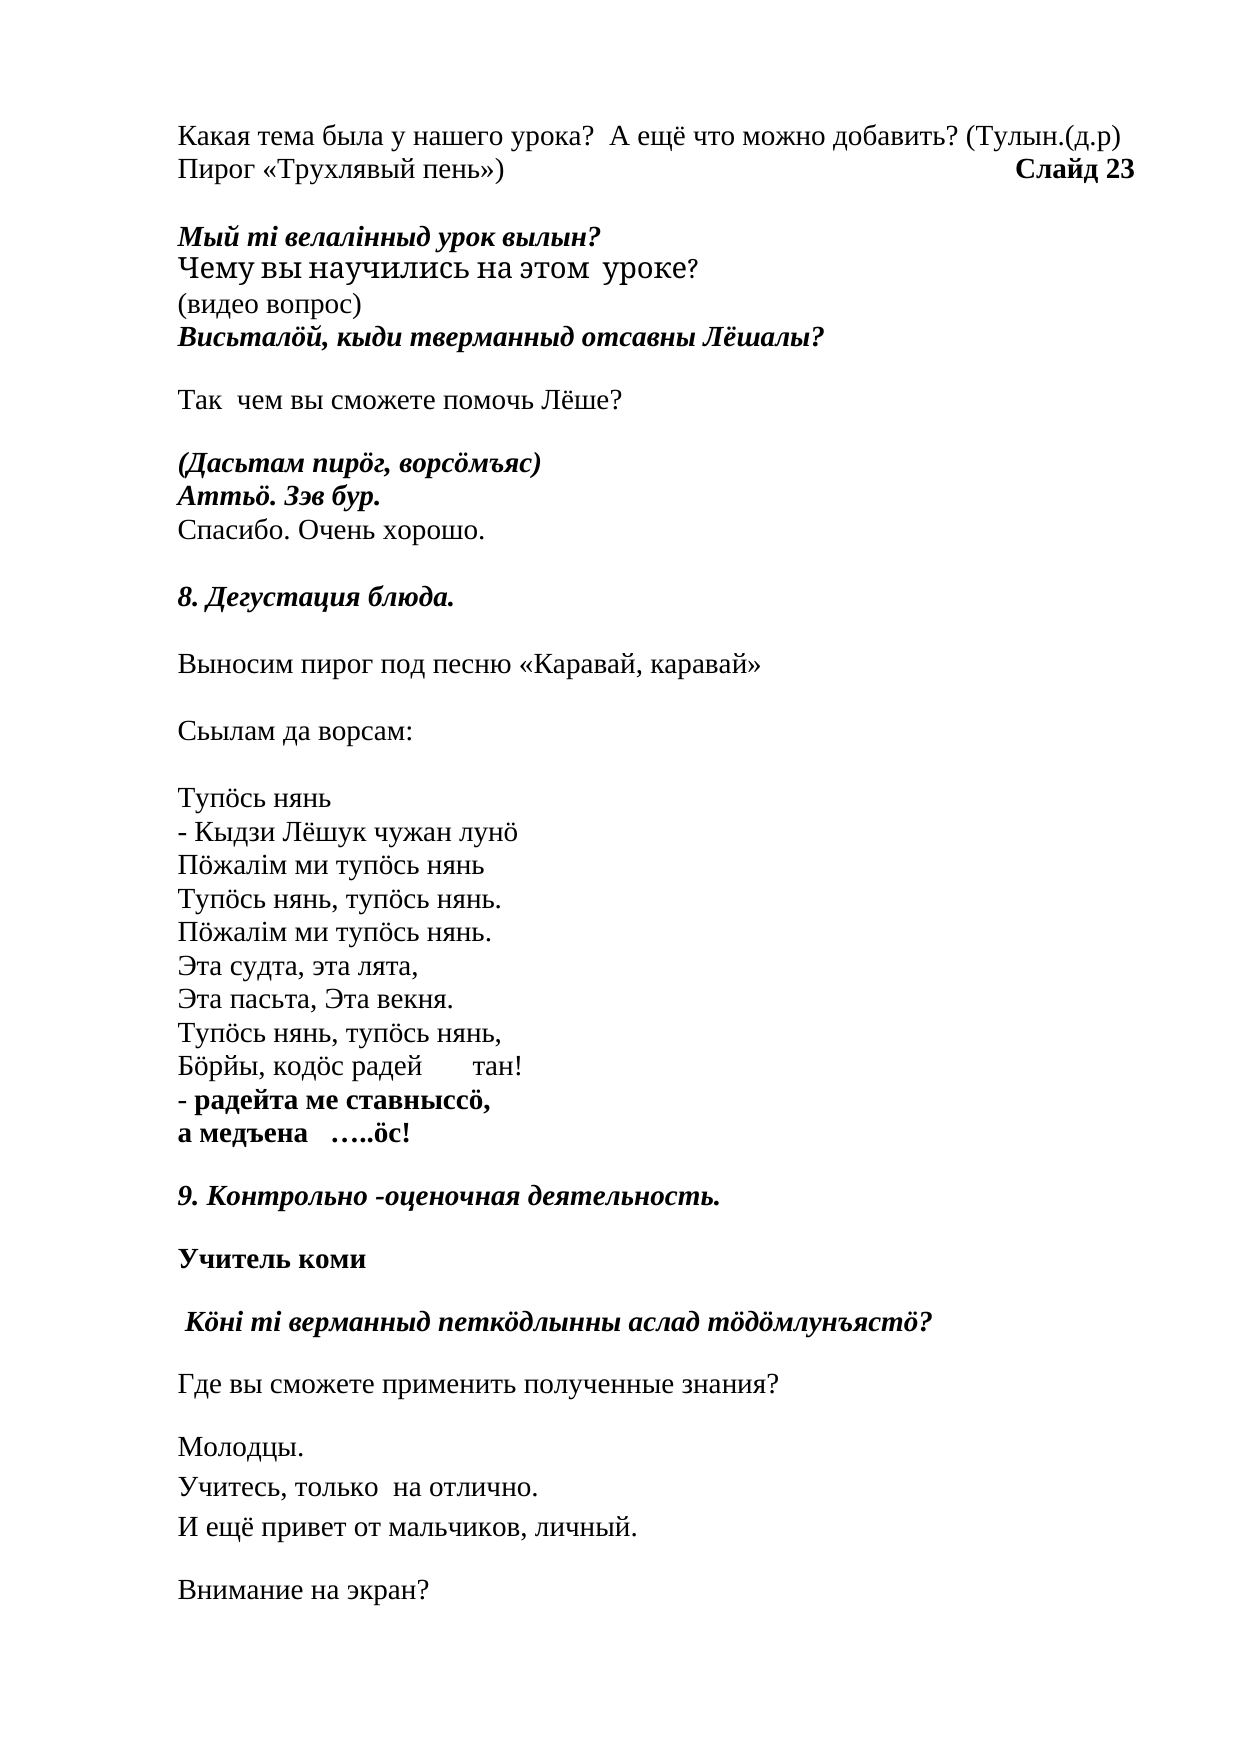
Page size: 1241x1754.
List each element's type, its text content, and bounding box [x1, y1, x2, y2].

text Бöрйы, кодöс радей тан! [177, 1048, 1152, 1082]
text Тупöсь нянь, тупöсь нянь, [177, 1015, 1152, 1048]
text (видео вопрос) [177, 286, 1152, 319]
text Выносим пирог под песню «Каравай, каравай» [177, 646, 1152, 679]
text И ещё привет от мальчиков, личный. [177, 1509, 1152, 1543]
text Сьылам да ворсам: [177, 713, 1152, 747]
text Висьталöй, кыди тверманныд отсавны Лёшалы? [177, 319, 1152, 353]
text Внимание на экран? [177, 1572, 1152, 1606]
text - радейта ме ставныссö, [177, 1082, 1152, 1116]
text Где вы сможете применить полученные знания? [177, 1366, 1152, 1400]
text Эта пасьта, Эта векня. [177, 981, 1152, 1015]
text Мый тi велалiнныд урок вылын? [177, 219, 1152, 252]
text 8. Дегустация блюда. [177, 579, 1152, 612]
text - Кыдзи Лёшук чужан лунö [177, 814, 1152, 847]
text Учитель коми [177, 1241, 1152, 1274]
text (Дасьтам пирöг, ворсöмъяс) [177, 445, 1152, 478]
text Так чем вы сможете помочь Лёше? [177, 382, 1152, 416]
text Пöжалiм ми тупöсь нянь. [177, 914, 1152, 948]
text Спасибо. Очень хорошо. [177, 512, 1152, 545]
text Тупöсь нянь [177, 780, 1152, 814]
text Тупöсь нянь, тупöсь нянь. [177, 881, 1152, 914]
text Молодцы. [177, 1429, 1152, 1463]
text Аттьö. Зэв бур. [177, 478, 1152, 512]
text Эта судта, эта лята, [177, 948, 1152, 981]
text Учитесь, только на отлично. [177, 1469, 1152, 1503]
text 9. Контрольно -оценочная деятельность. [177, 1178, 1152, 1212]
text а медъена …..öс! [177, 1116, 1152, 1149]
text Пöжалiм ми тупöсь нянь [177, 847, 1152, 881]
text Чему вы научились на этом уроке? [177, 252, 1152, 286]
text Какая тема была у нашего урока? А ещё что можно добавить? (Тулын.(д.р) Пирог «Трухлявый пень») Слайд 23 [177, 118, 1152, 185]
text Кöнi тi верманныд петкöдлынны аслад тöдöмлунъястö? [177, 1304, 1152, 1337]
